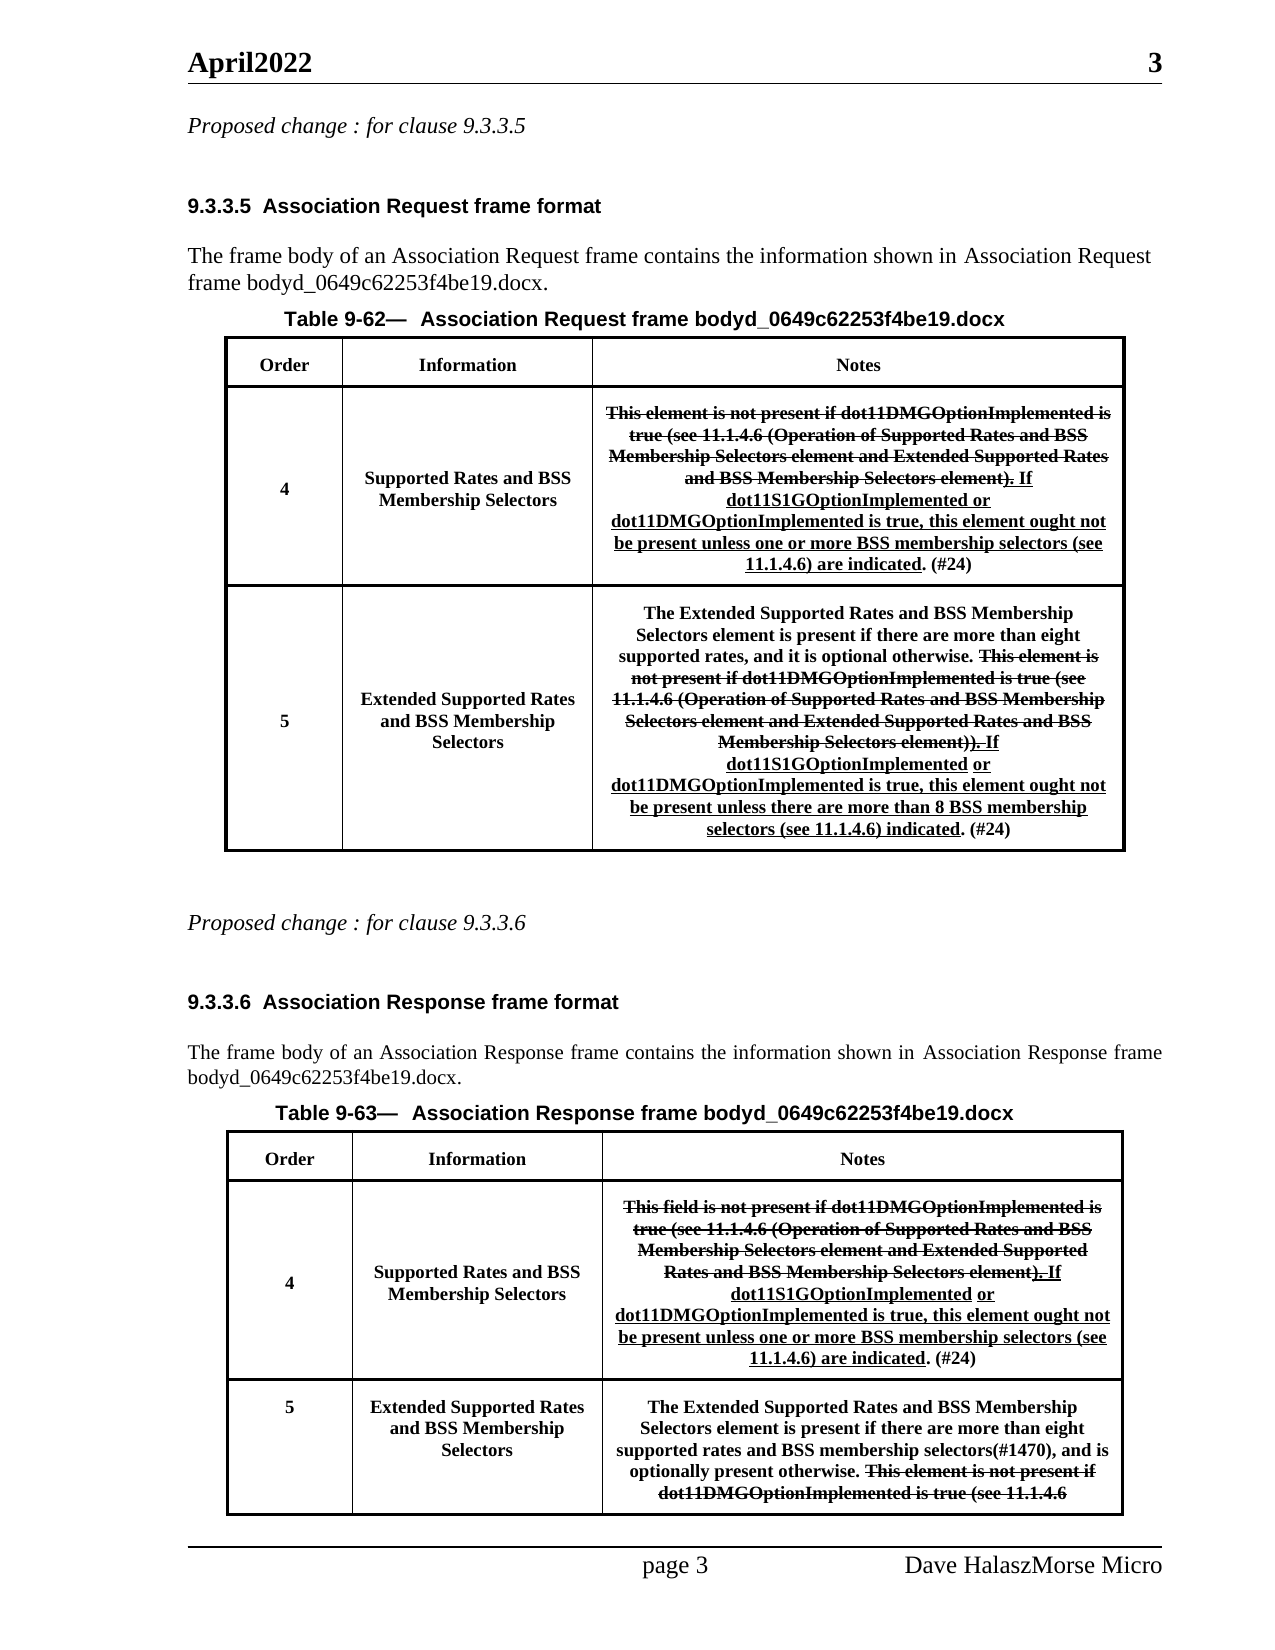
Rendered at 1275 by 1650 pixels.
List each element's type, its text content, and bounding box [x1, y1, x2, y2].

table_cell This element is not present if dot11DMGOptionImplemented is true (see 11.1.4.6 (Operation of Supported Rates and BSS Membership Selectors element and Extended Supported Rates and BSS Membership Selectors element). If dot11S1GOptionImplemented or dot11DMGOptionImplemented is true, this element ought not be present unless one or more BSS membership selectors (see 11.1.4.6) are indicated. (#24) [593, 388, 1122, 584]
table_cell Information [353, 1133, 602, 1178]
text Proposed change : for clause 9.3.3.5 [187, 112, 1162, 139]
table_cell Supported Rates and BSS Membership Selectors [343, 388, 592, 584]
table_cell Notes [603, 1133, 1121, 1178]
table_cell Notes [593, 339, 1122, 384]
table_cell Order [229, 1133, 352, 1178]
list Association Response frame format [187, 989, 1162, 1014]
table_cell Information [343, 339, 592, 384]
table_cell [603, 1381, 1121, 1513]
table_header Association Response frame body [227, 1089, 1123, 1130]
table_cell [353, 1381, 602, 1513]
table_cell Extended Supported Rates and BSS Membership Selectors [343, 587, 592, 848]
table_cell The Extended Supported Rates and BSS Membership Selectors element is present if there are more than eight supported rates, and it is optional otherwise. This element is not present if dot11DMGOptionImplemented is true (see 11.1.4.6 (Operation of Supported Rates and BSS Membership Selectors element and Extended Supported Rates and BSS Membership Selectors element)). If dot11S1GOptionImplemented or dot11DMGOptionImplemented is true, this element ought not be present unless there are more than 8 BSS membership selectors (see 11.1.4.6) indicated. (#24) [593, 587, 1122, 848]
text Proposed change : for clause 9.3.3.6 [187, 909, 1162, 935]
text The frame body of an Association Request frame contains the information shown in Table 9-62 (Association Request frame body). [187, 243, 1162, 295]
text The frame body of an Association Response frame contains the information shown in Table 9-63 (Association Response frame body). [187, 1039, 1162, 1089]
table_cell This field is not present if dot11DMGOptionImplemented is true (see 11.1.4.6 (Operation of Supported Rates and BSS Membership Selectors element and Extended Supported Rates and BSS Membership Selectors element). If dot11S1GOptionImplemented or dot11DMGOptionImplemented is true, this element ought not be present unless one or more BSS membership selectors (see 11.1.4.6) are indicated. (#24) [603, 1182, 1121, 1378]
table_cell Order [228, 339, 342, 384]
list Association Request frame format [187, 193, 1162, 218]
table_header Association Request frame body [226, 295, 1124, 336]
table_cell 4 [228, 388, 342, 584]
table_cell 5 [229, 1381, 352, 1513]
table_cell 5 [228, 587, 342, 848]
table_cell Supported Rates and BSS Membership Selectors [353, 1182, 602, 1378]
table_cell 4 [229, 1182, 352, 1378]
